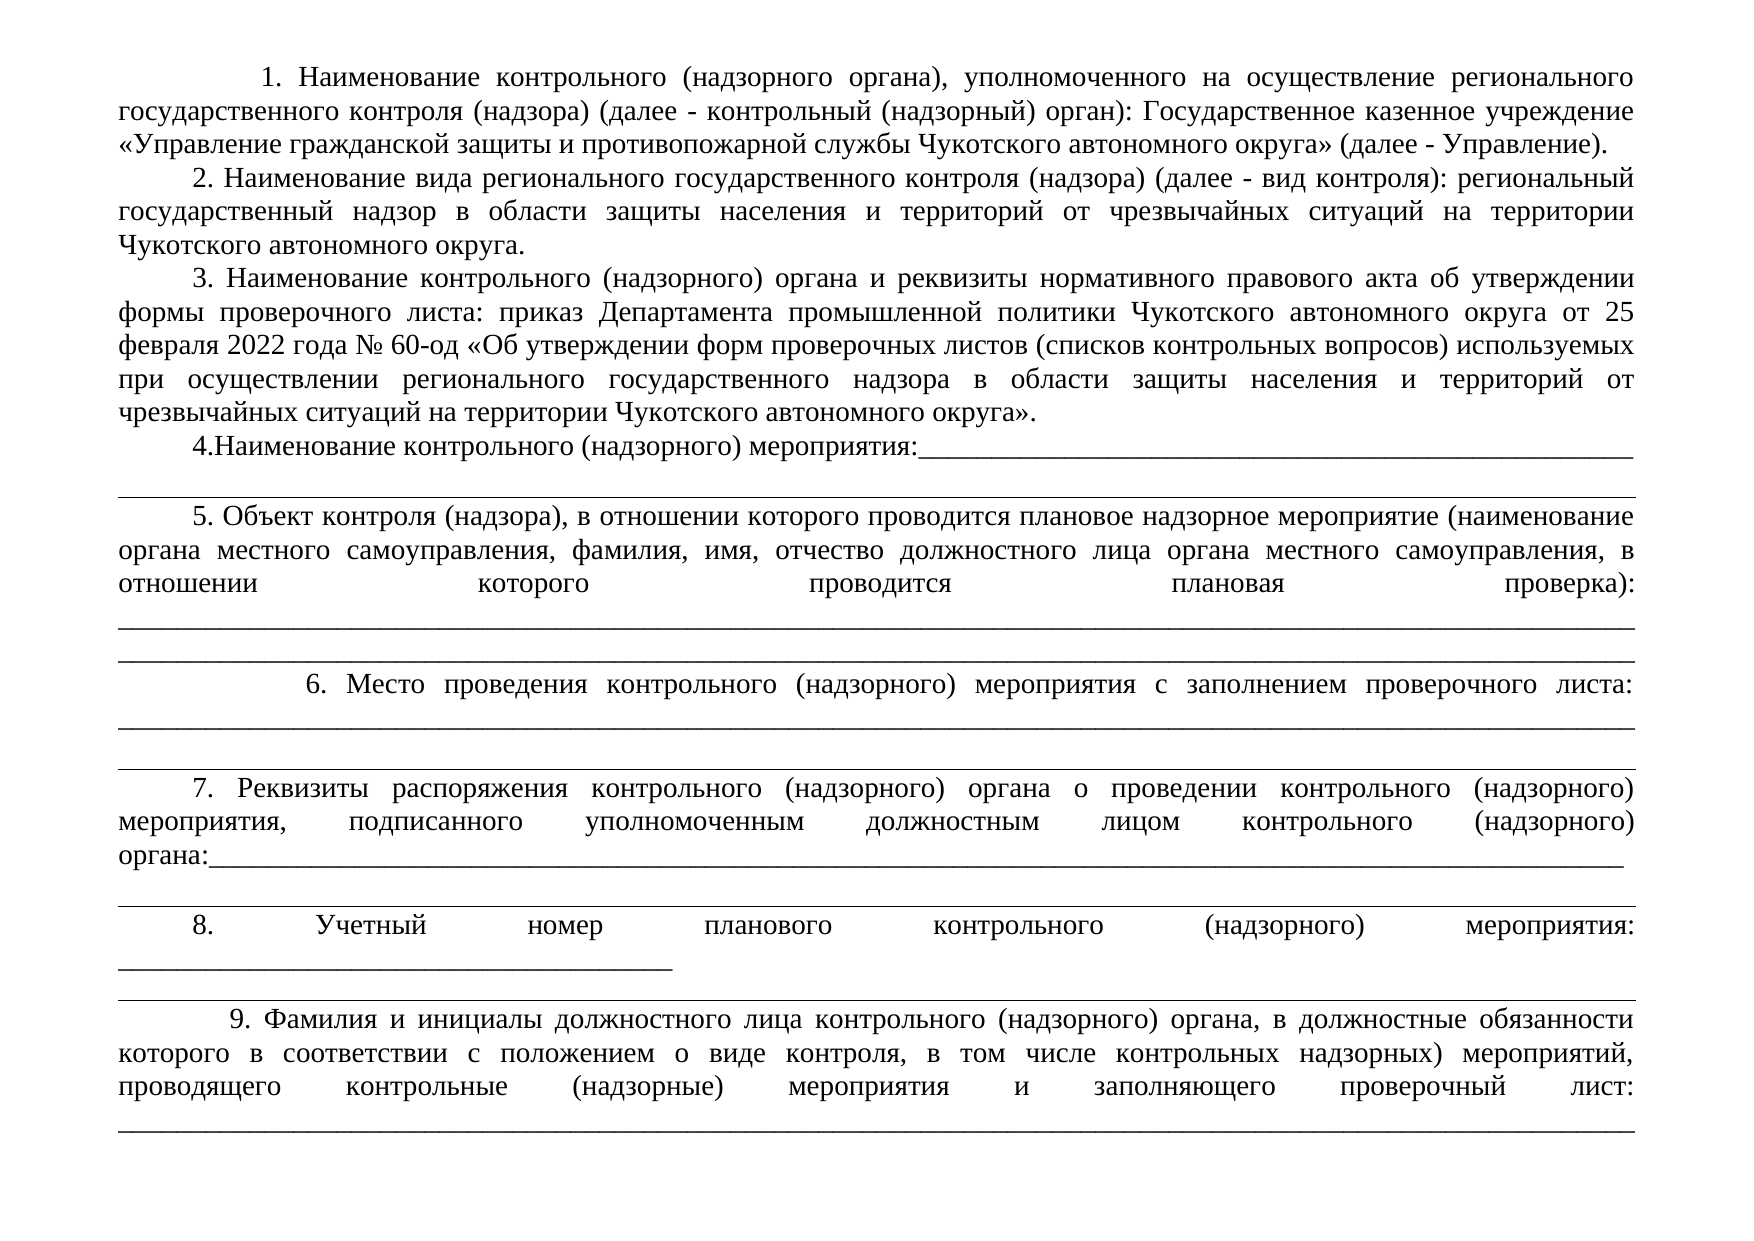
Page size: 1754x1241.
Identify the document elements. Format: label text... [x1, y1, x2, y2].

text 6. Место проведения контрольного (надзорного) мероприятия с заполнением проверочного листа: ________________________________________________________________________________________________________ [118, 666, 1636, 733]
text 7. Реквизиты распоряжения контрольного (надзорного) органа о проведении контрольного (надзорного) мероприятия, подписанного уполномоченным должностным лицом контрольного (надзорного) органа:_________________________________________________________________________________________________ [118, 770, 1636, 870]
text 4.Наименование контрольного (надзорного) мероприятия:_________________________________________________ [118, 428, 1636, 462]
text 8. Учетный номер планового контрольного (надзорного) мероприятия: ______________________________________ [118, 907, 1636, 974]
text 9. Фамилия и инициалы должностного лица контрольного (надзорного) органа, в должностные обязанности которого в соответствии с положением о виде контроля, в том числе контрольных надзорных) мероприятий, проводящего контрольные (надзорные) мероприятия и заполняющего проверочный лист: ________________________________________________________________________________________________________ [118, 1001, 1636, 1135]
text 3. Наименование контрольного (надзорного) органа и реквизиты нормативного правового акта об утверждении формы проверочного листа: приказ Департамента промышленной политики Чукотского автономного округа от 25 февраля 2022 года № 60-од «Об утверждении форм проверочных листов (списков контрольных вопросов) используемых при осуществлении регионального государственного надзора в области защиты населения и территорий от чрезвычайных ситуаций на территории Чукотского автономного округа». [118, 260, 1636, 428]
text 2. Наименование вида регионального государственного контроля (надзора) (далее - вид контроля): региональный государственный надзор в области защиты населения и территорий от чрезвычайных ситуаций на территории Чукотского автономного округа. [118, 160, 1636, 260]
text 5. Объект контроля (надзора), в отношении которого проводится плановое надзорное мероприятие (наименование органа местного самоуправления, фамилия, имя, отчество должностного лица органа местного самоуправления, в отношении которого проводится плановая проверка): ________________________________________________________________________________________________________________________________________________________________________________________________________________ [118, 498, 1636, 666]
text 1. Наименование контрольного (надзорного органа), уполномоченного на осуществление регионального государственного контроля (надзора) (далее - контрольный (надзорный) орган): Государственное казенное учреждение «Управление гражданской защиты и противопожарной службы Чукотского автономного округа» (далее - Управление). [118, 59, 1636, 160]
